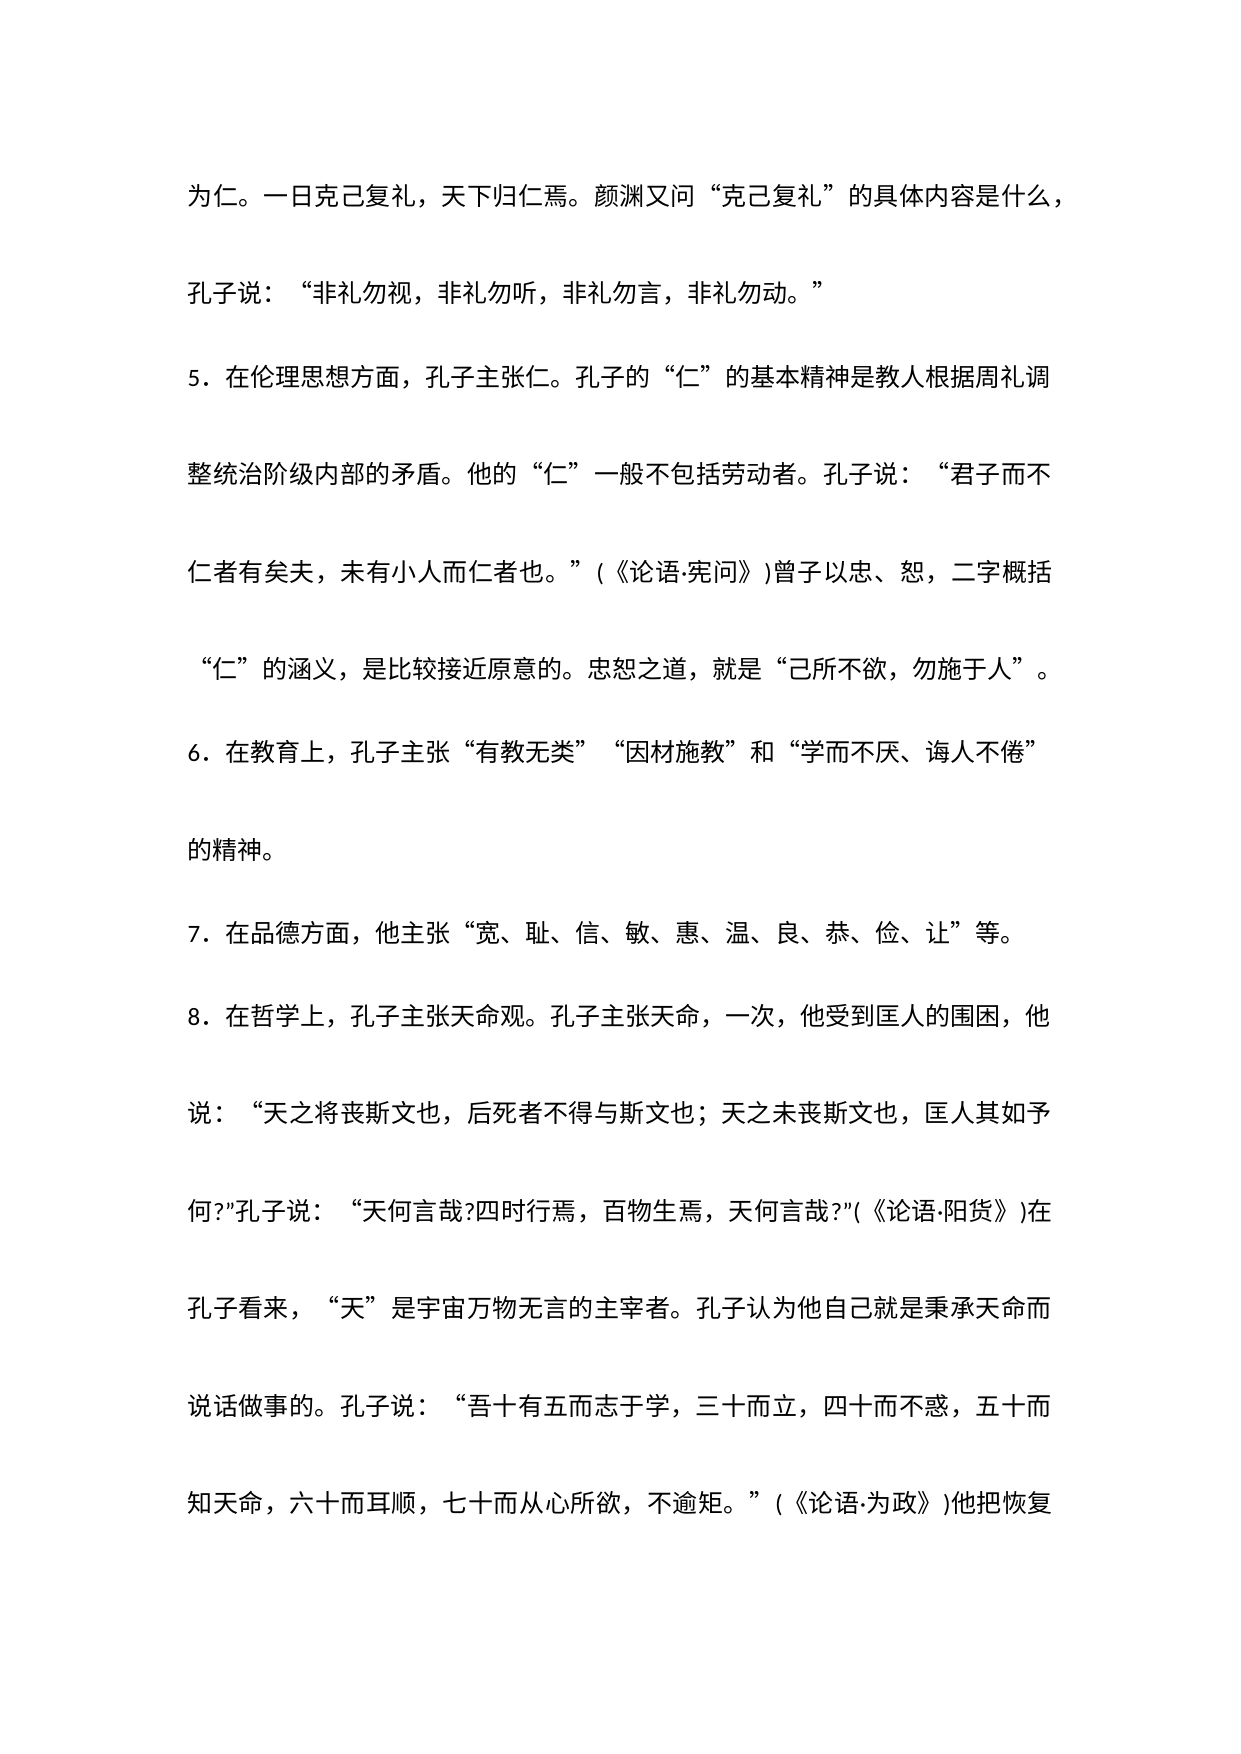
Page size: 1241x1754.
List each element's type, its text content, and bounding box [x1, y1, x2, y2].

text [187, 982, 1053, 1534]
text 7．在品德方面，他主张“宽、耻、信、敏、惠、温、良、恭、俭、让”等。 [187, 899, 1053, 964]
text 6．在教育上，孔子主张“有教无类”“因材施教”和“学而不厌、诲人不倦”的精神。 [187, 718, 1053, 881]
text 5．在伦理思想方面，孔子主张仁。孔子的“仁”的基本精神是教人根据周礼调整统治阶级内部的矛盾。他的“仁”一般不包括劳动者。孔子说：“君子而不仁者有矣夫，未有小人而仁者也。”(《论语·宪问》)曾子以忠、恕，二字概括“仁”的涵义，是比较接近原意的。忠恕之道，就是“己所不欲，勿施于人”。 [187, 343, 1053, 700]
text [187, 162, 1053, 324]
